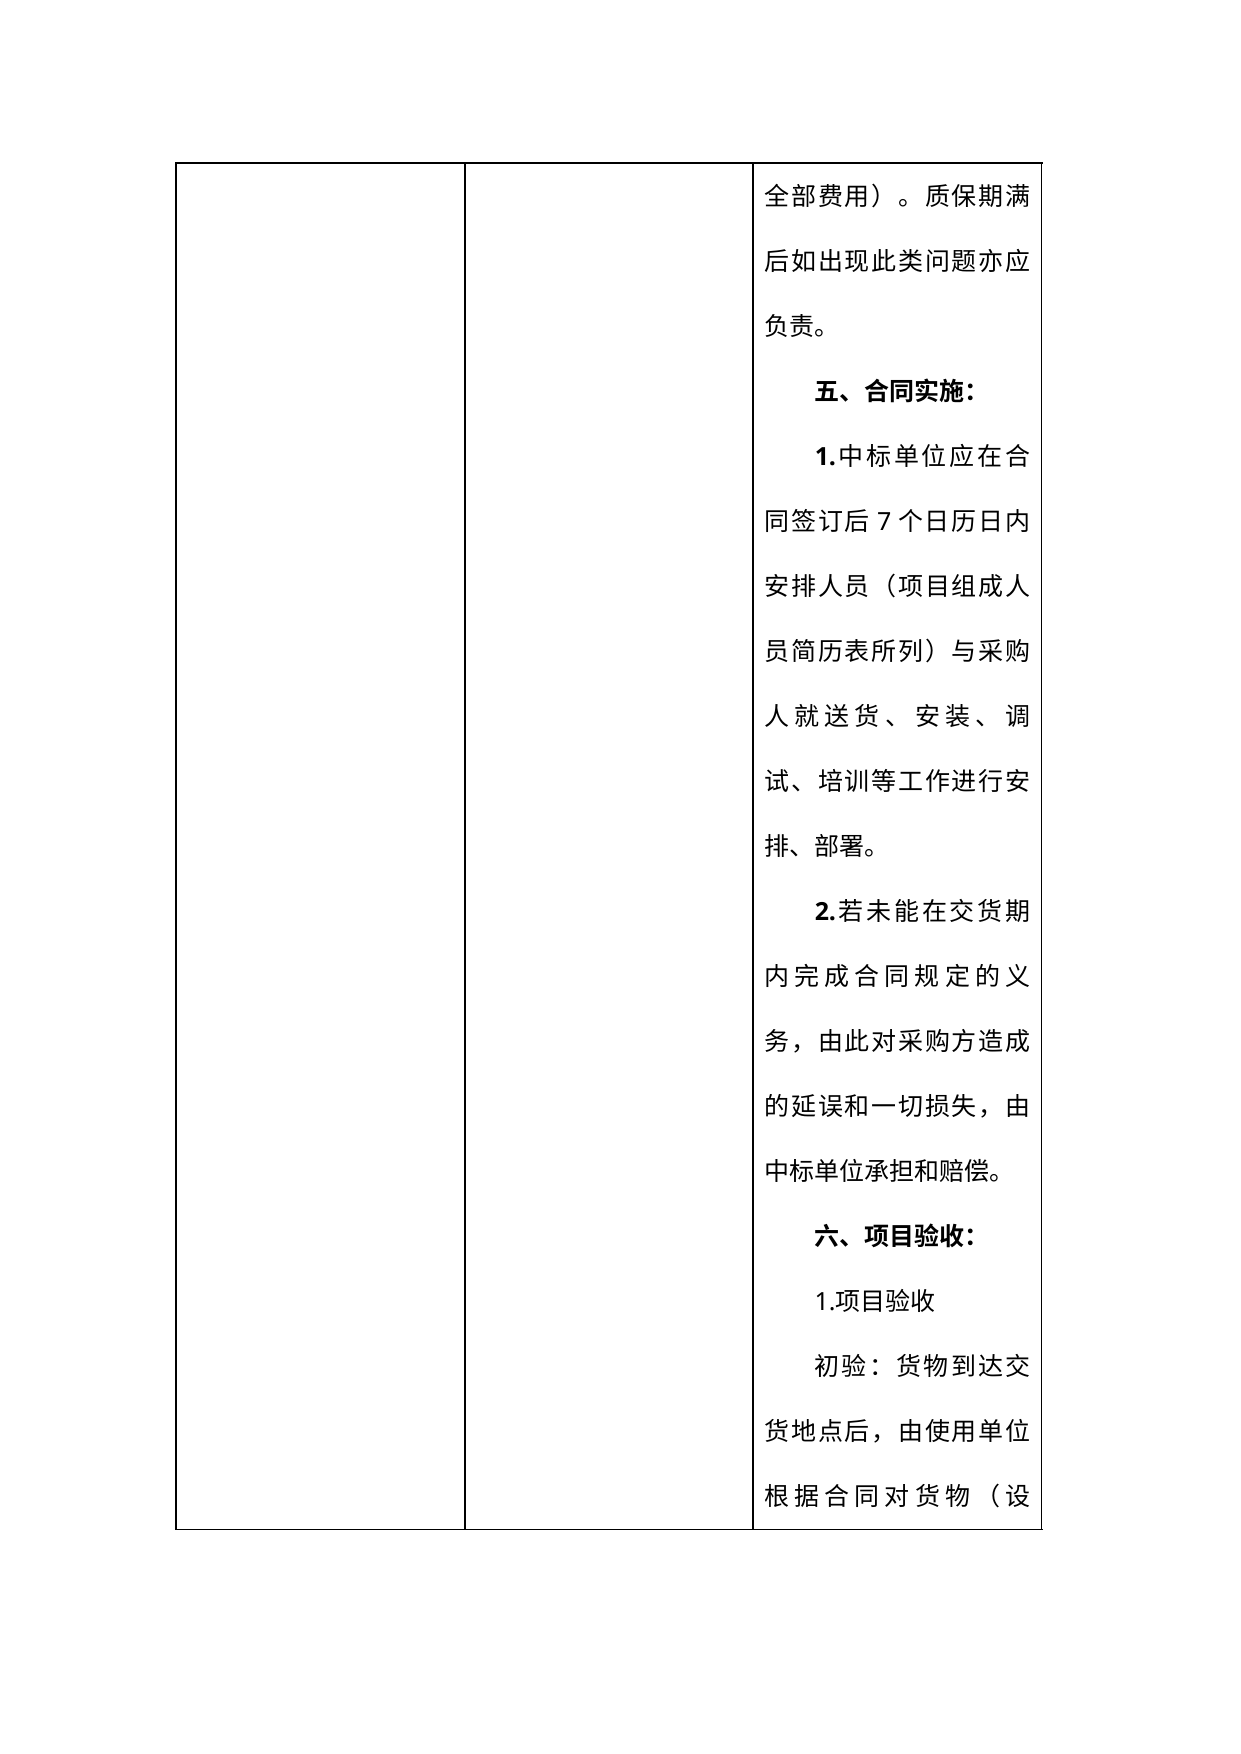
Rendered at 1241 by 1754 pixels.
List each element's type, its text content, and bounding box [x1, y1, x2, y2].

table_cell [754, 164, 1041, 1528]
table_cell 1 [177, 164, 464, 1528]
table_cell [466, 164, 752, 1528]
